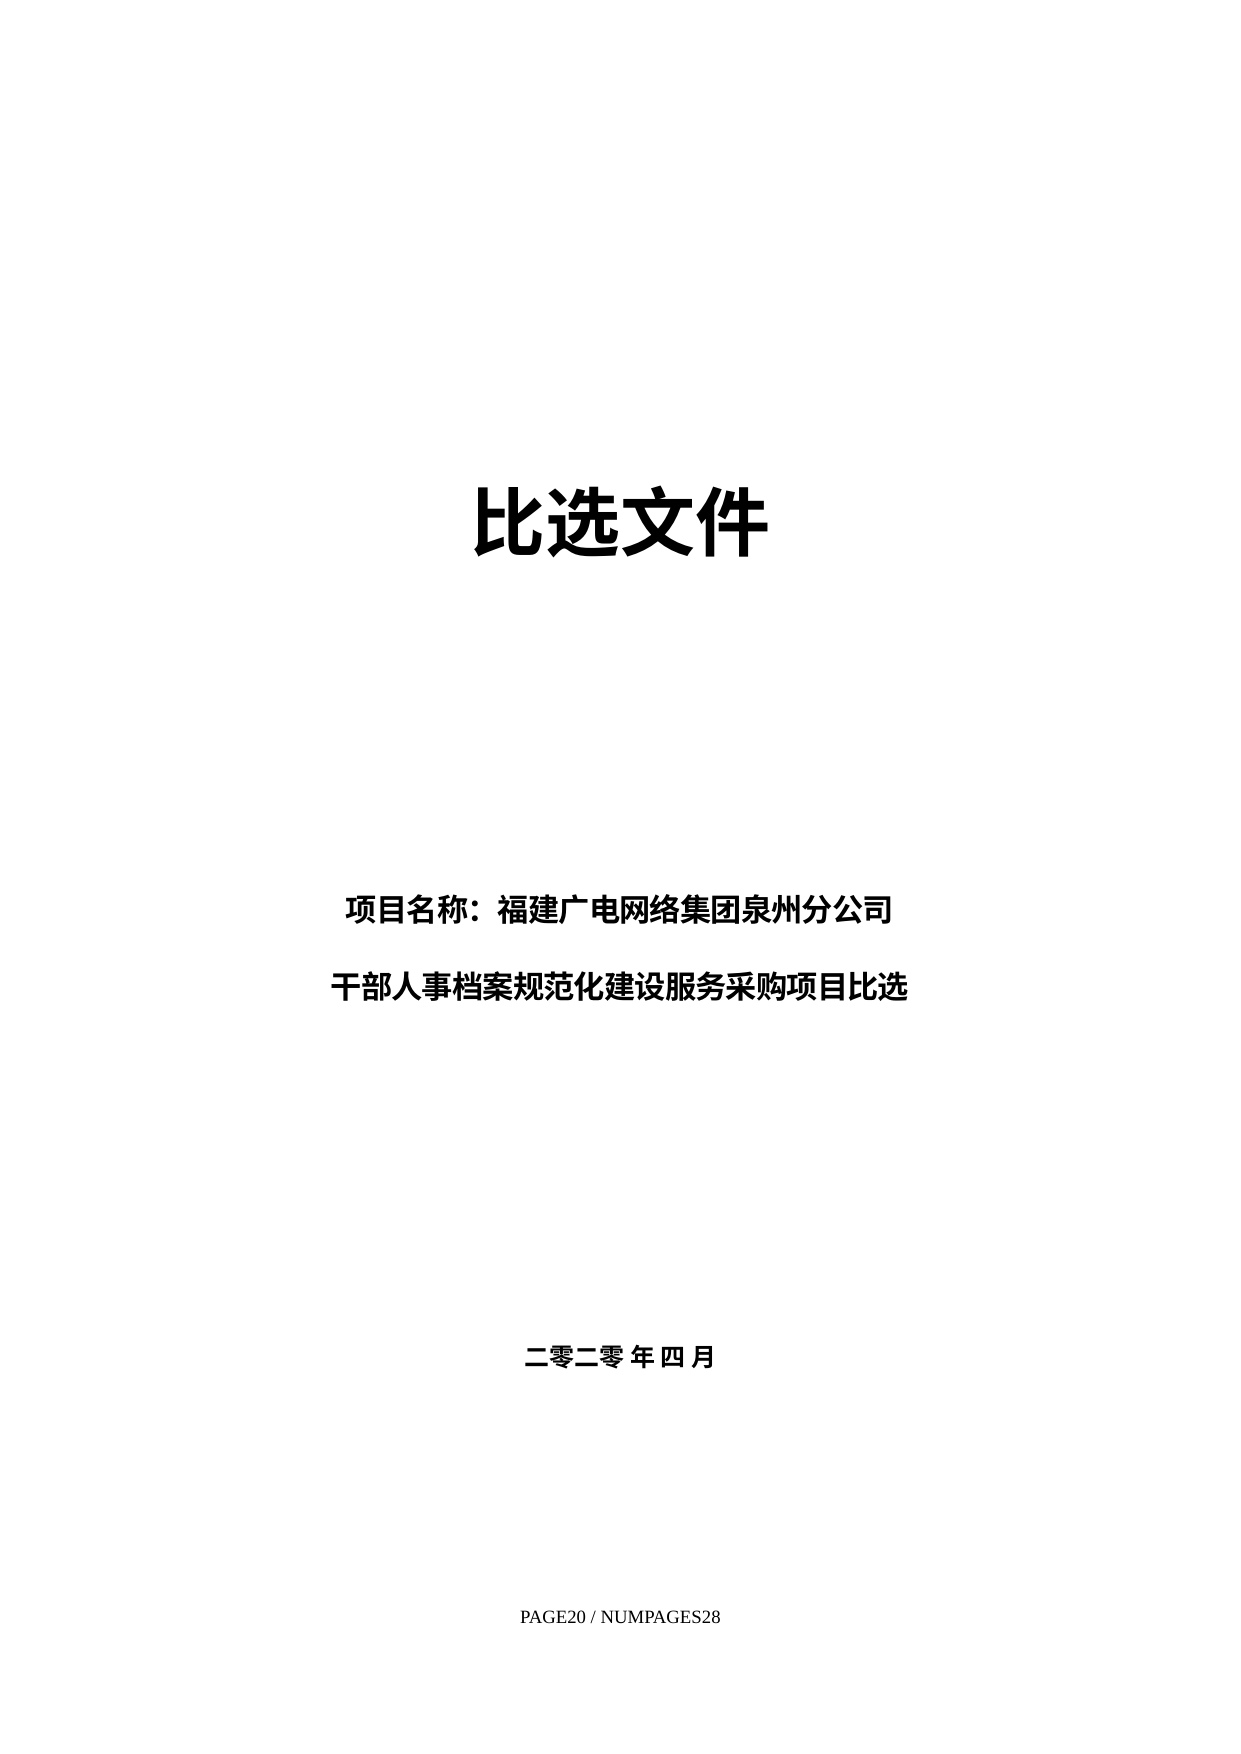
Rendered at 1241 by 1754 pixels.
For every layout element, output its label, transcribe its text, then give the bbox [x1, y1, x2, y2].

text 比选文件 [187, 453, 1053, 583]
text 项目名称：福建广电网络集团泉州分公司 [187, 875, 1053, 940]
text 干部人事档案规范化建设服务采购项目比选 [187, 953, 1053, 1018]
text 二零二零 年 四 月 [187, 1323, 1053, 1388]
